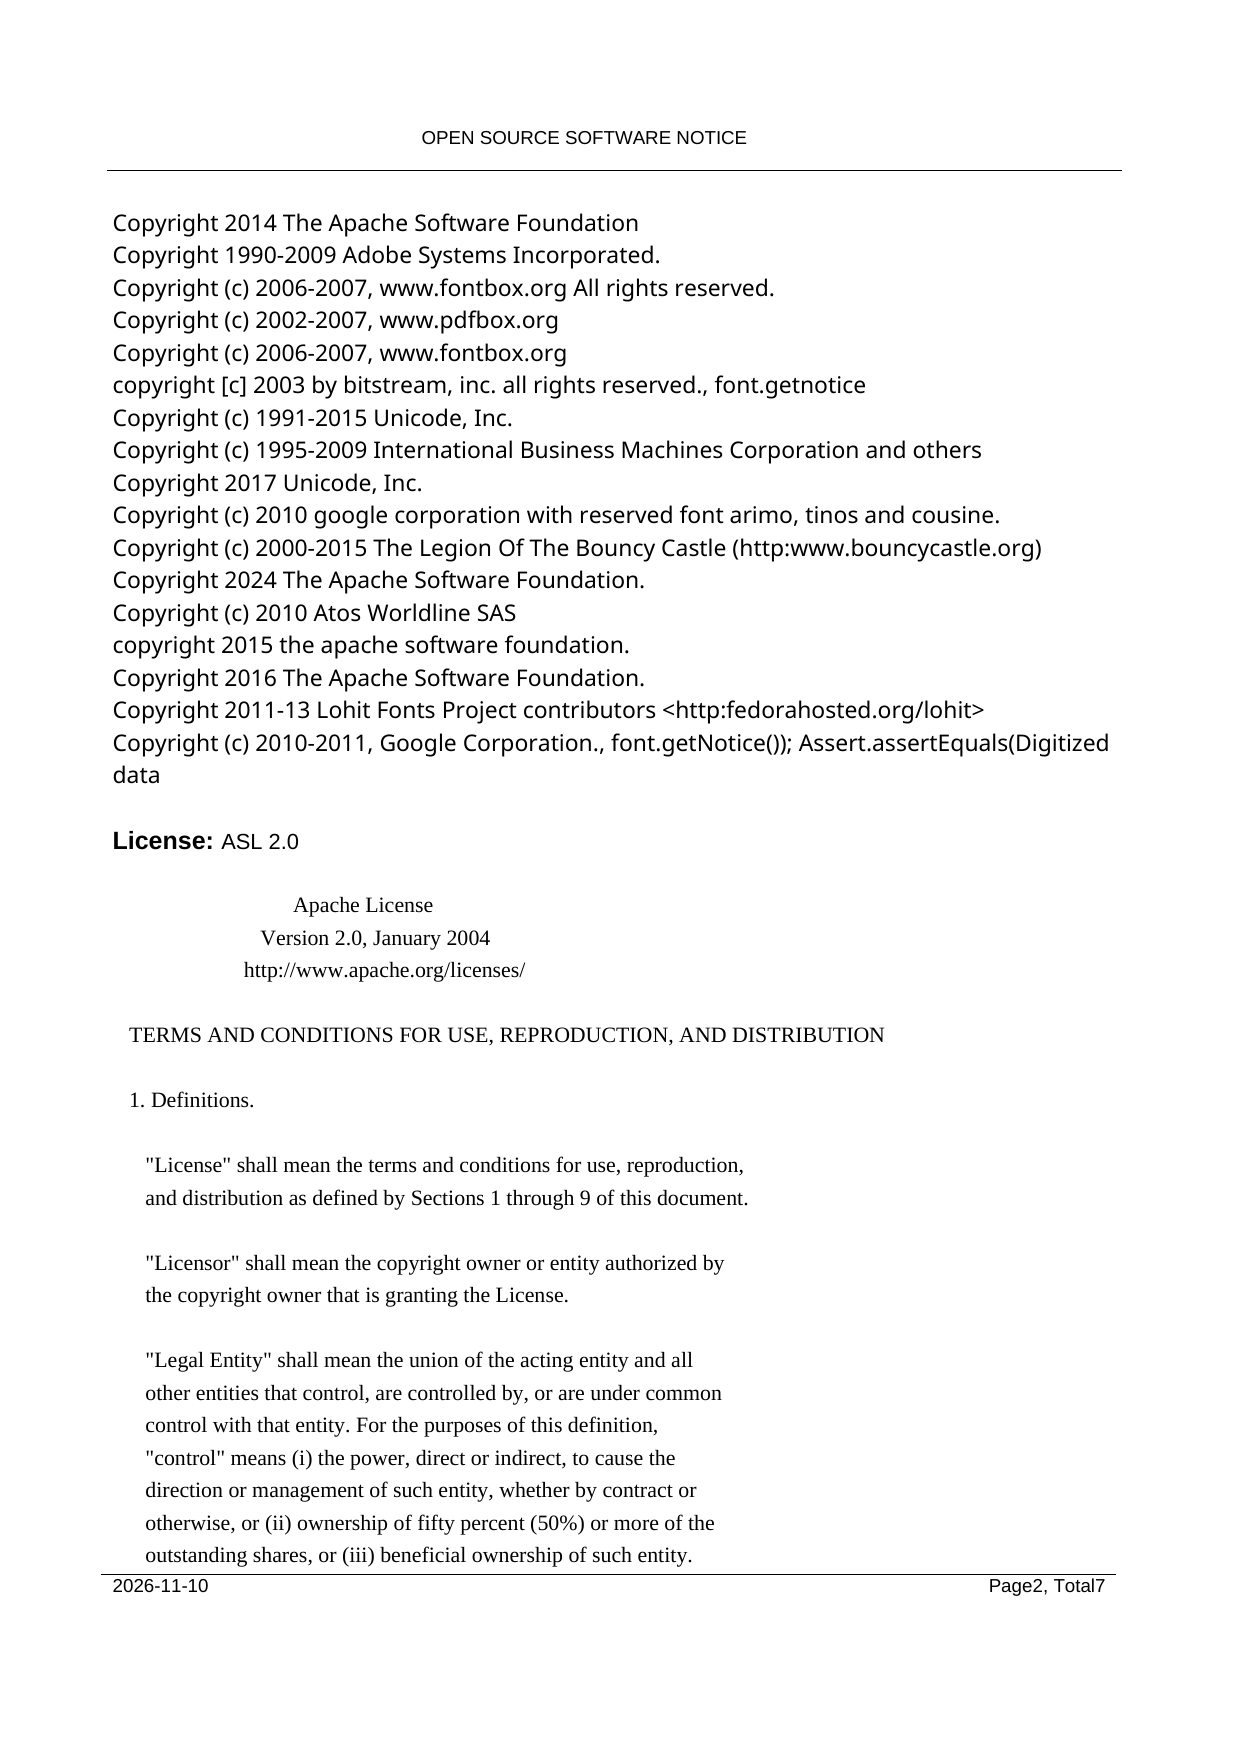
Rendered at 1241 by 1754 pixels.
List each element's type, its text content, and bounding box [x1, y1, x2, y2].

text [112, 856, 1128, 1571]
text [112, 206, 1128, 824]
text License: ASL 2.0 [112, 824, 1128, 856]
